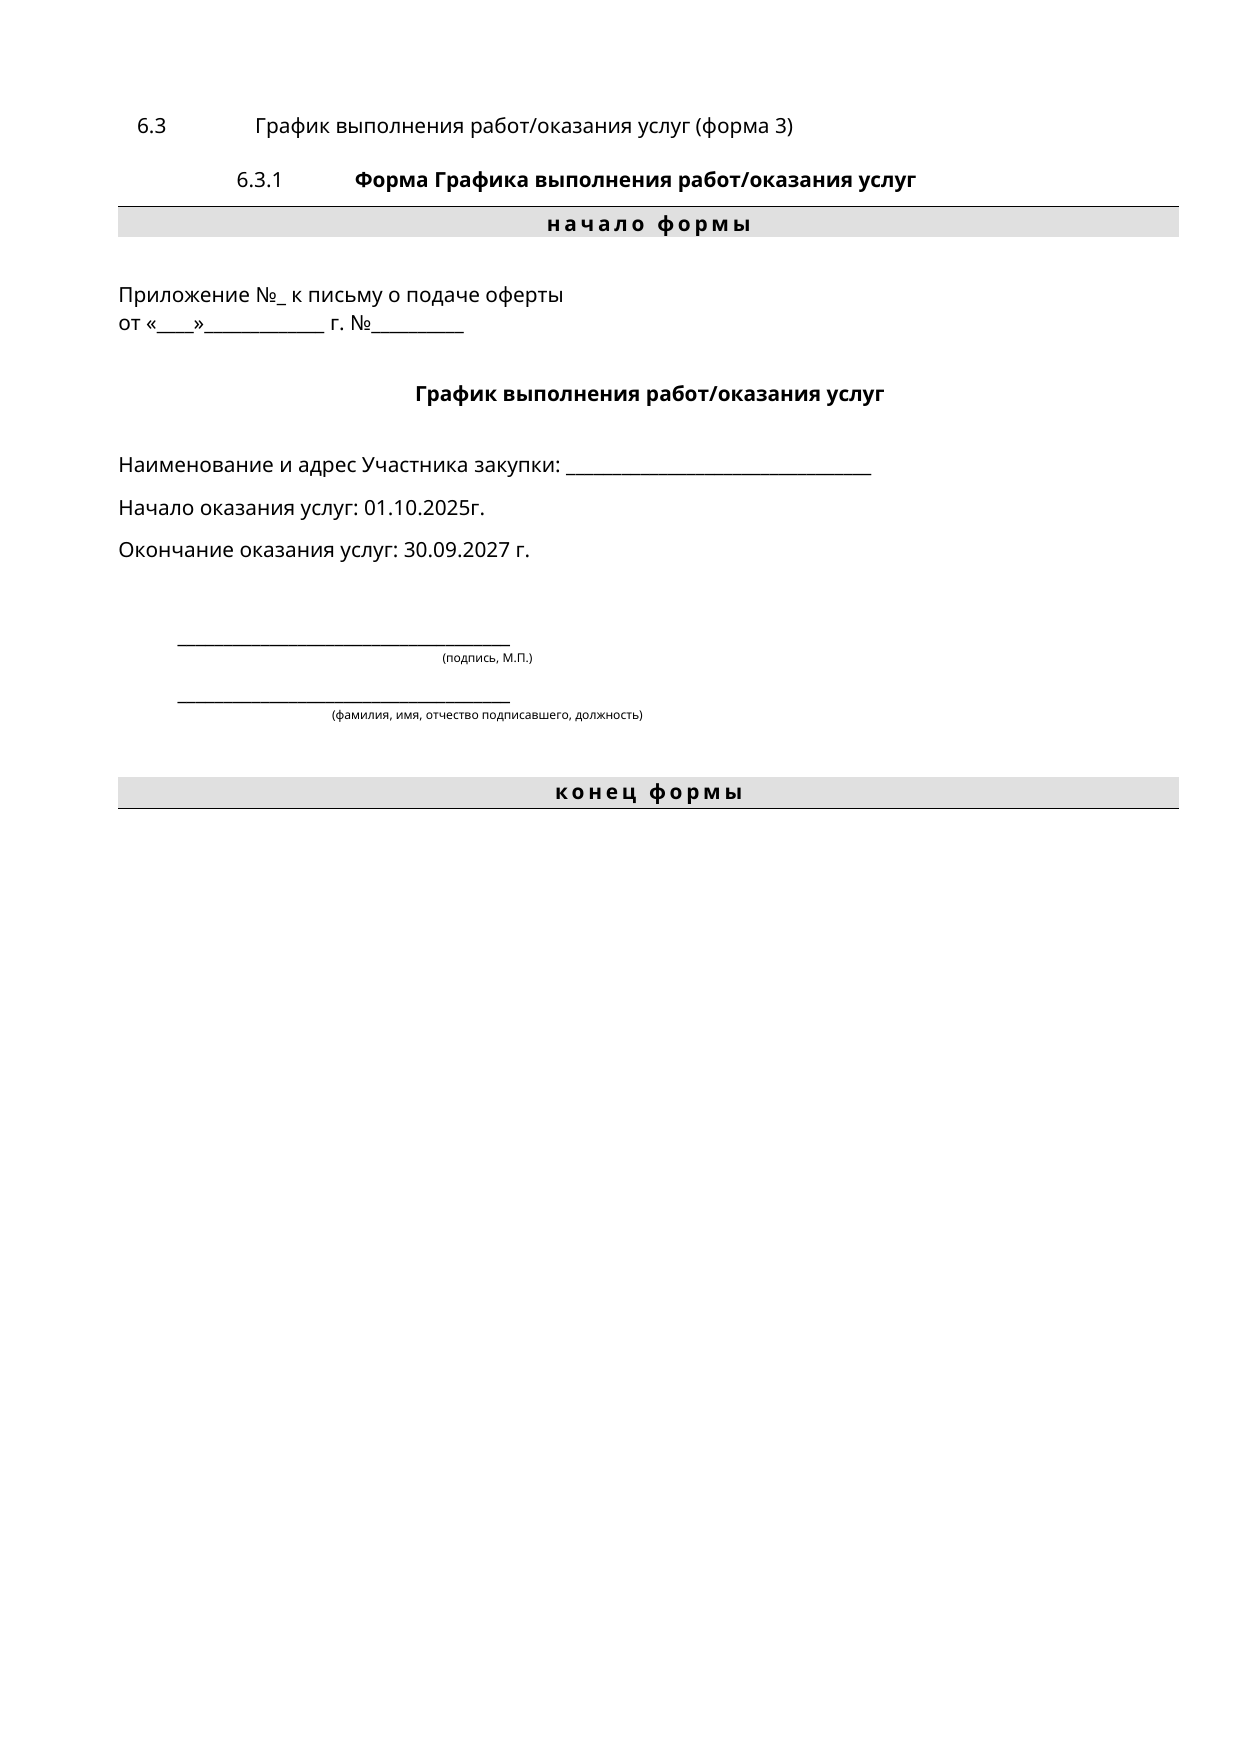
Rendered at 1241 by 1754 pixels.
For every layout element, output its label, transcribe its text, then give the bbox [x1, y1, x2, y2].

text ____________________________________ [118, 678, 1181, 706]
text Наименование и адрес Участника закупки: _________________________________ [118, 450, 1181, 479]
subtitle График выполнения работ/оказания услуг (форма 3) [137, 111, 1181, 140]
text Приложение №_ к письму о подаче оферты от «____»_____________ г. №__________ [118, 280, 1181, 337]
text (фамилия, имя, отчество подписавшего, должность) [118, 706, 797, 734]
text График выполнения работ/оказания услуг [118, 379, 1181, 408]
text Окончание оказания услуг: 30.09.2027 г. [118, 536, 1181, 564]
text начало формы [118, 207, 1179, 237]
text конец формы [118, 777, 1179, 808]
text (подпись, М.П.) [118, 649, 797, 678]
list Форма Графика выполнения работ/оказания услуг [236, 165, 1181, 193]
text Начало оказания услуг: 01.10.2025г. [118, 493, 1181, 521]
text ____________________________________ [118, 621, 1181, 649]
